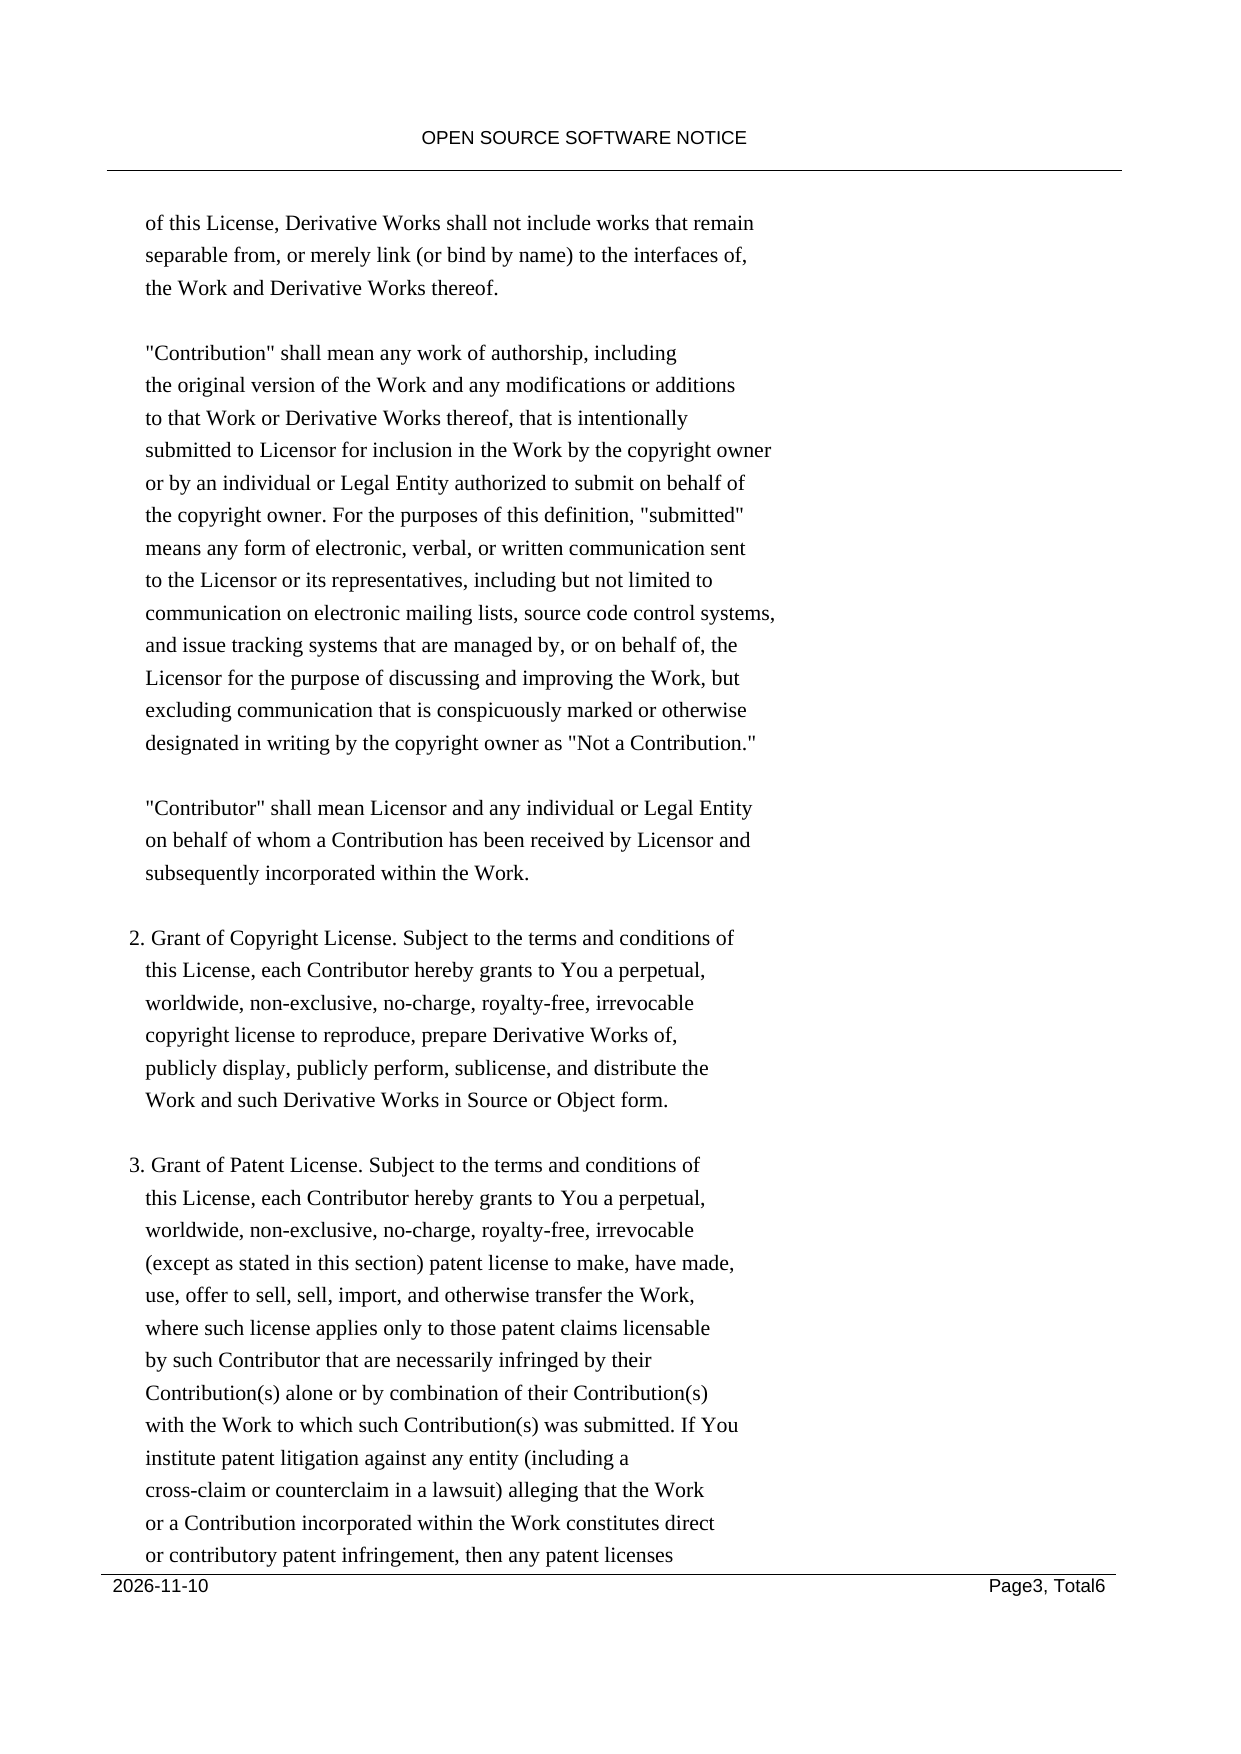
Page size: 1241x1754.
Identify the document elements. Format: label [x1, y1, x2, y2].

text [112, 206, 1128, 1571]
